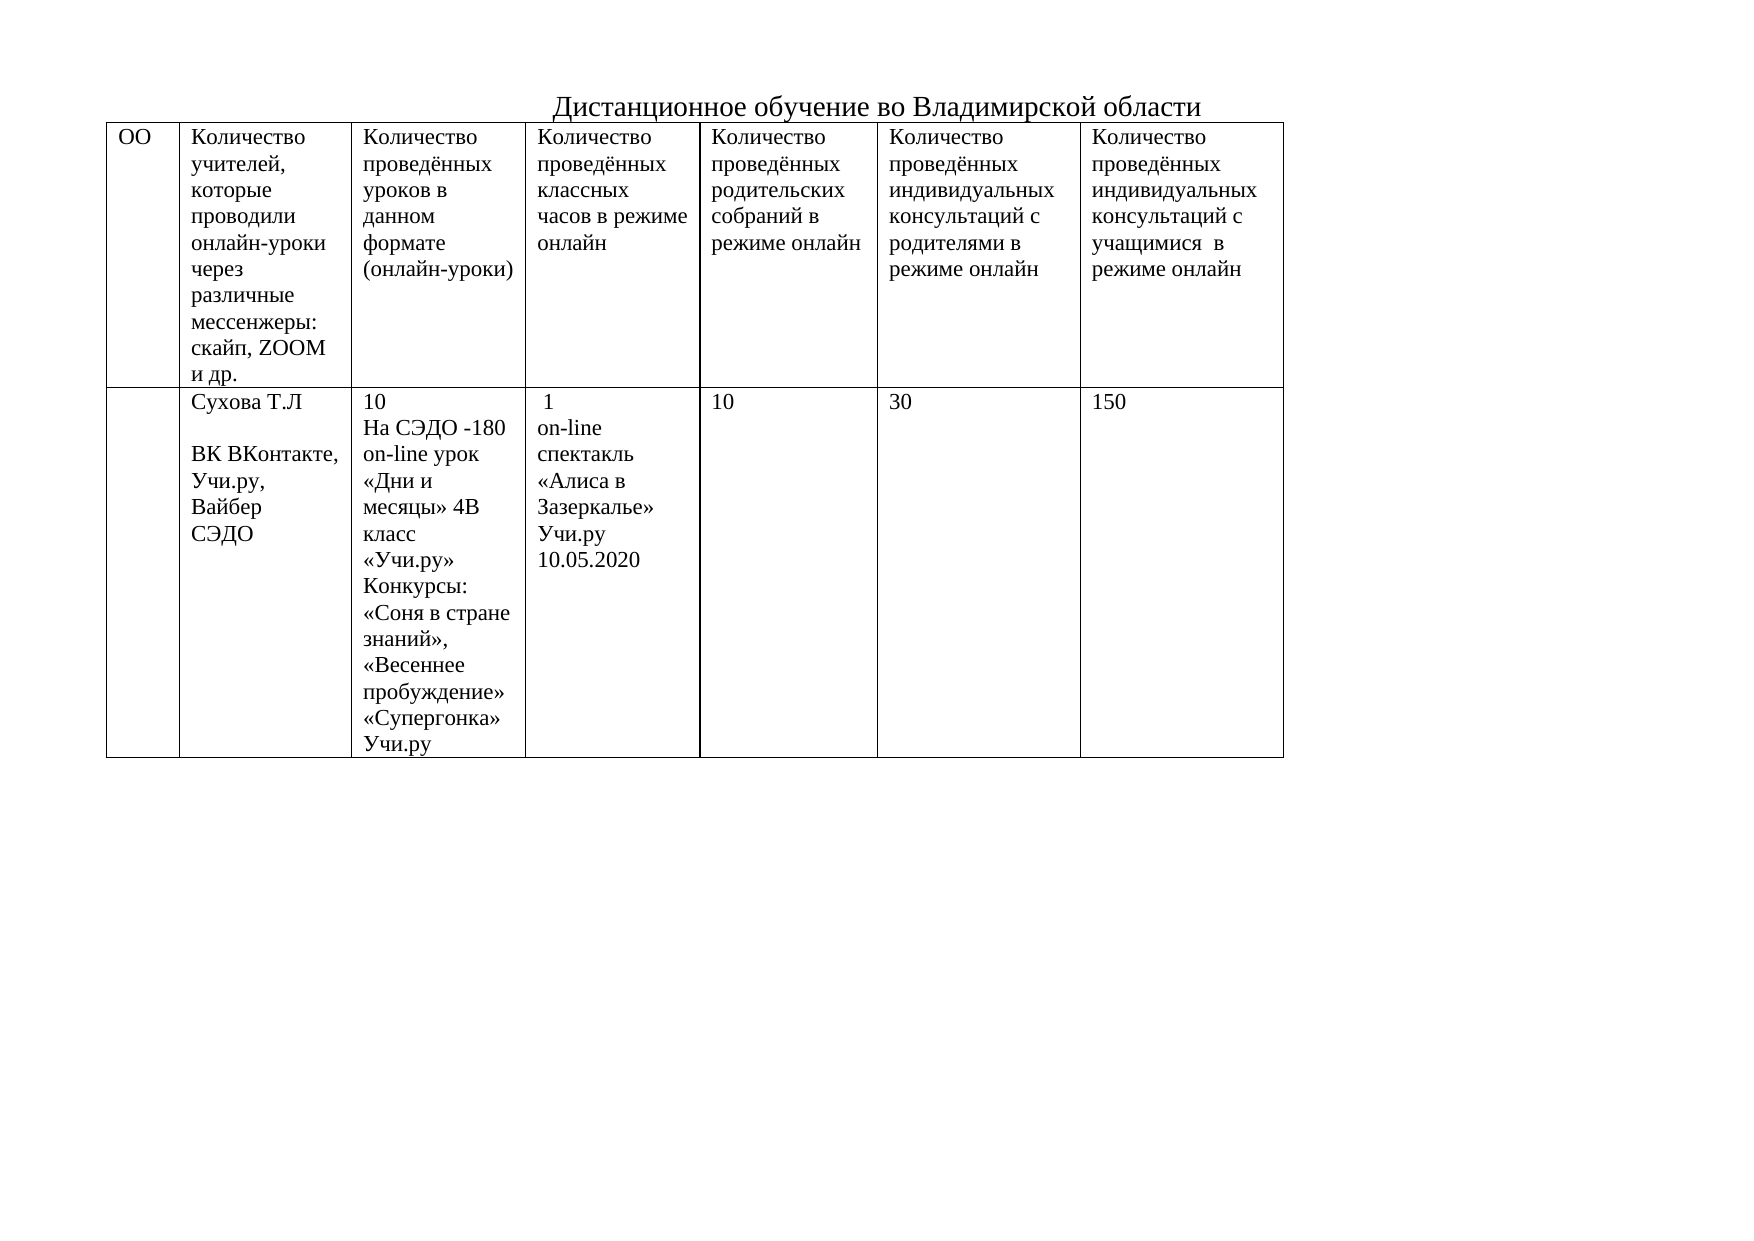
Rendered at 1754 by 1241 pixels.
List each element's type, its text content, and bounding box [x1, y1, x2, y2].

table_header ОО [107, 123, 179, 387]
table_cell 30 [878, 388, 1080, 757]
table_cell 10 На СЭДО -180 on-line урок «Дни и месяцы» 4В класс «Учи.ру» Конкурсы: «Соня в стране знаний», «Весеннее пробуждение» «Супергонка» Учи.ру [352, 388, 525, 757]
table_header Количество проведённых классных часов в режиме онлайн [526, 123, 699, 387]
table_cell Сухова Т.Л ВК ВКонтакте, Учи.ру, Вайбер СЭДО [180, 388, 351, 757]
table_header Количество проведённых уроков в данном формате (онлайн-уроки) [352, 123, 525, 387]
table_cell [107, 388, 179, 757]
table_header Количество учителей, которые проводили онлайн-уроки через различные мессенжеры: скайп, ZOOM и др. [180, 123, 351, 387]
table_header Количество проведённых родительских собраний в режиме онлайн [701, 123, 877, 387]
table_header Количество проведённых индивидуальных консультаций с родителями в режиме онлайн [878, 123, 1080, 387]
table_cell 150 [1081, 388, 1283, 757]
table_header Количество проведённых индивидуальных консультаций с учащимися в режиме онлайн [1081, 123, 1283, 387]
text Дистанционное обучение во Владимирской области [118, 89, 1636, 122]
table_cell 10 [701, 388, 877, 757]
table_cell 1 on-line спектакль «Алиса в Зазеркалье» Учи.ру 10.05.2020 [526, 388, 699, 757]
